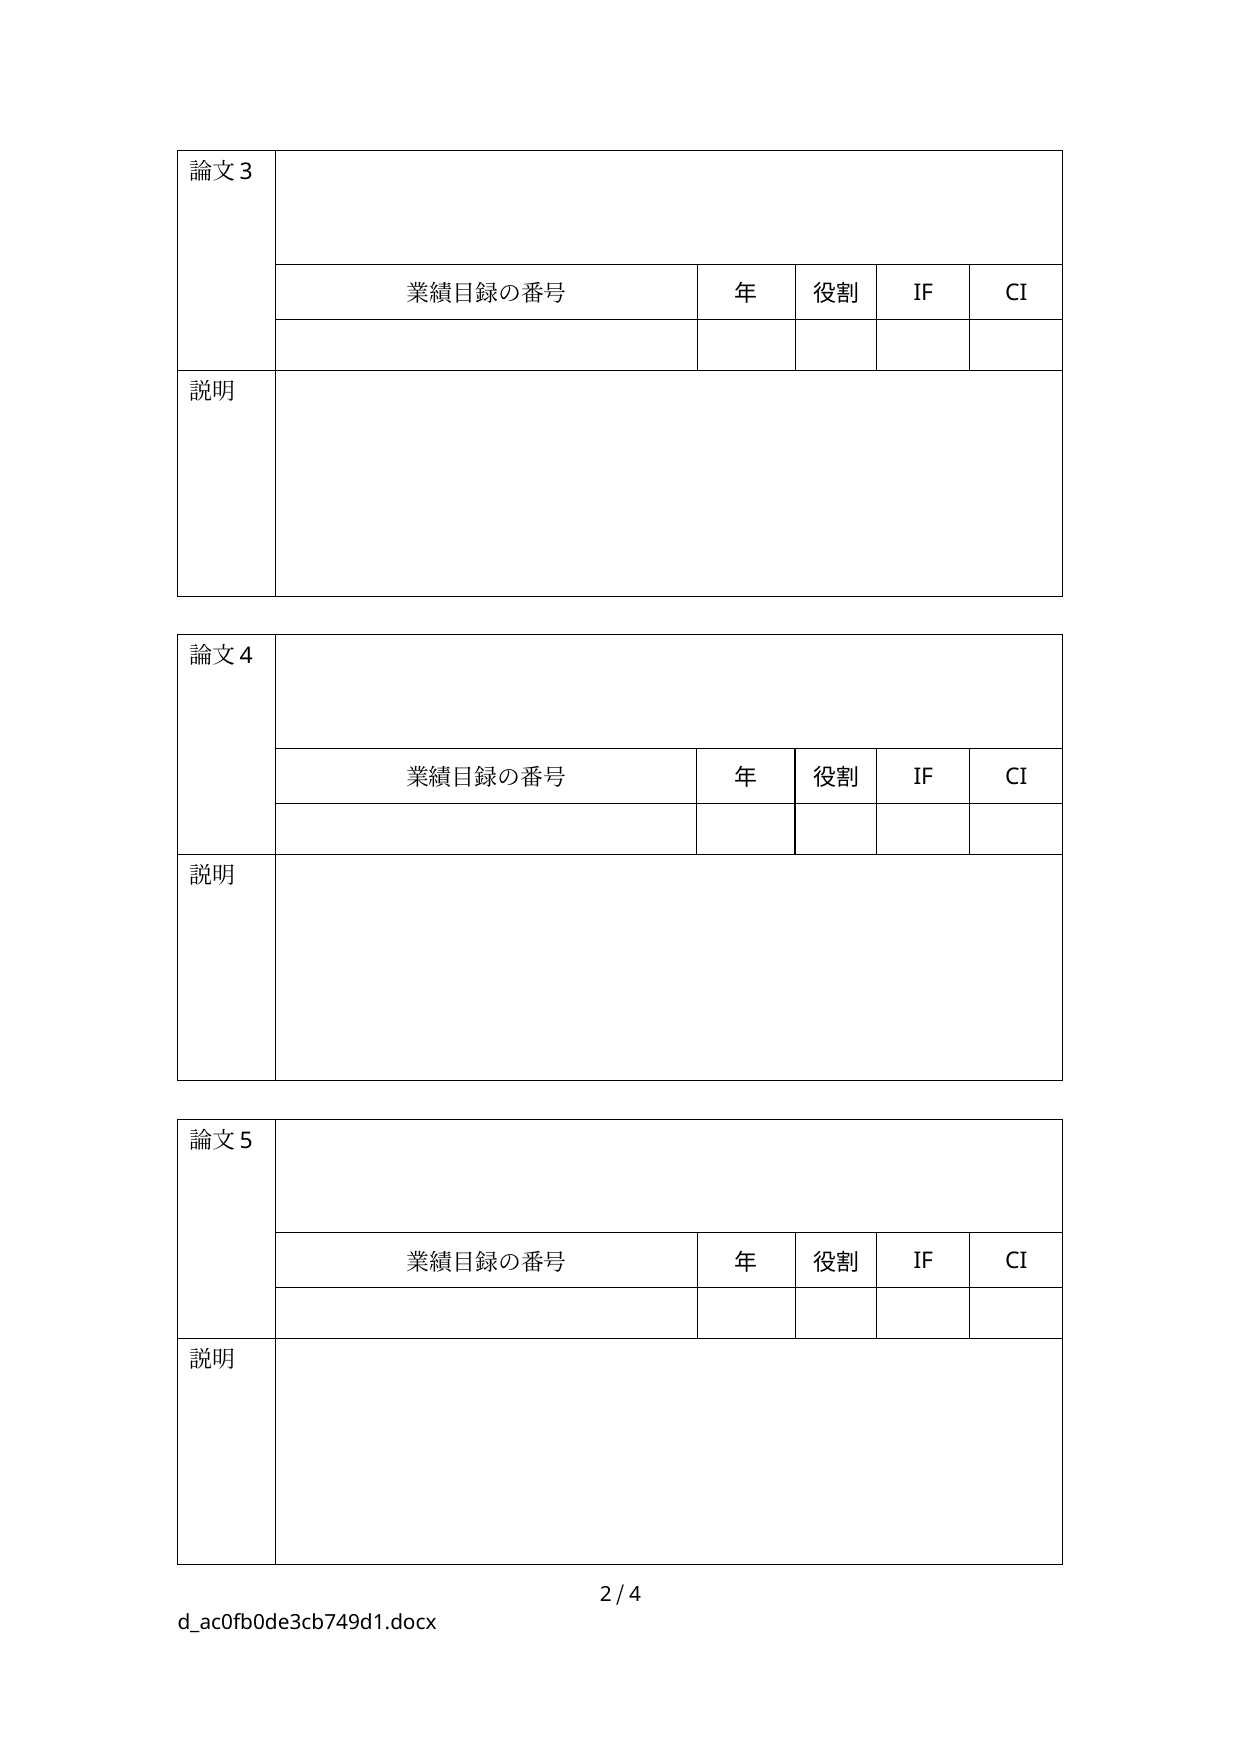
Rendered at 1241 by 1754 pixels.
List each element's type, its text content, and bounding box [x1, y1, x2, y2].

table_cell 年 [697, 749, 794, 803]
table_header [276, 635, 1062, 748]
table_cell 論文3 [178, 151, 275, 369]
table_header [276, 1120, 1062, 1232]
table_cell [796, 1288, 876, 1338]
table_cell [698, 320, 795, 369]
table_cell 年 [698, 265, 795, 318]
table_cell IF [877, 1233, 969, 1287]
table_cell [276, 320, 697, 369]
table_cell 説明 [178, 1339, 275, 1564]
table_cell [697, 804, 794, 854]
table_cell [276, 1288, 697, 1338]
table_cell 役割 [796, 749, 876, 803]
table_cell [276, 1339, 1062, 1564]
table_cell IF [877, 265, 969, 318]
table_cell [877, 1288, 969, 1338]
table_cell [970, 1288, 1062, 1338]
table_cell [276, 371, 1062, 596]
table_cell [276, 855, 1062, 1080]
table_cell [877, 320, 969, 369]
table_cell 役割 [796, 1233, 876, 1287]
table_cell 説明 [178, 855, 275, 1080]
table_cell 説明 [178, 371, 275, 596]
table_cell [970, 320, 1062, 369]
table_header 論文5 [178, 1120, 275, 1338]
table_cell [276, 151, 1062, 263]
table_cell 役割 [796, 265, 876, 318]
table_cell IF [877, 749, 969, 803]
table_cell 年 [698, 1233, 795, 1287]
table_cell CI [970, 1233, 1062, 1287]
table_cell [698, 1288, 795, 1338]
table_cell 業績目録の番号 [276, 1233, 697, 1287]
table_cell [276, 804, 696, 854]
table_cell [796, 320, 876, 369]
table_cell [796, 804, 876, 854]
table_cell [970, 804, 1062, 854]
table_cell 業績目録の番号 [276, 265, 697, 318]
table_cell [877, 804, 969, 854]
table_cell CI [970, 265, 1062, 318]
table_header 論文4 [178, 635, 275, 854]
table_cell CI [970, 749, 1062, 803]
table_cell 業績目録の番号 [276, 749, 696, 803]
